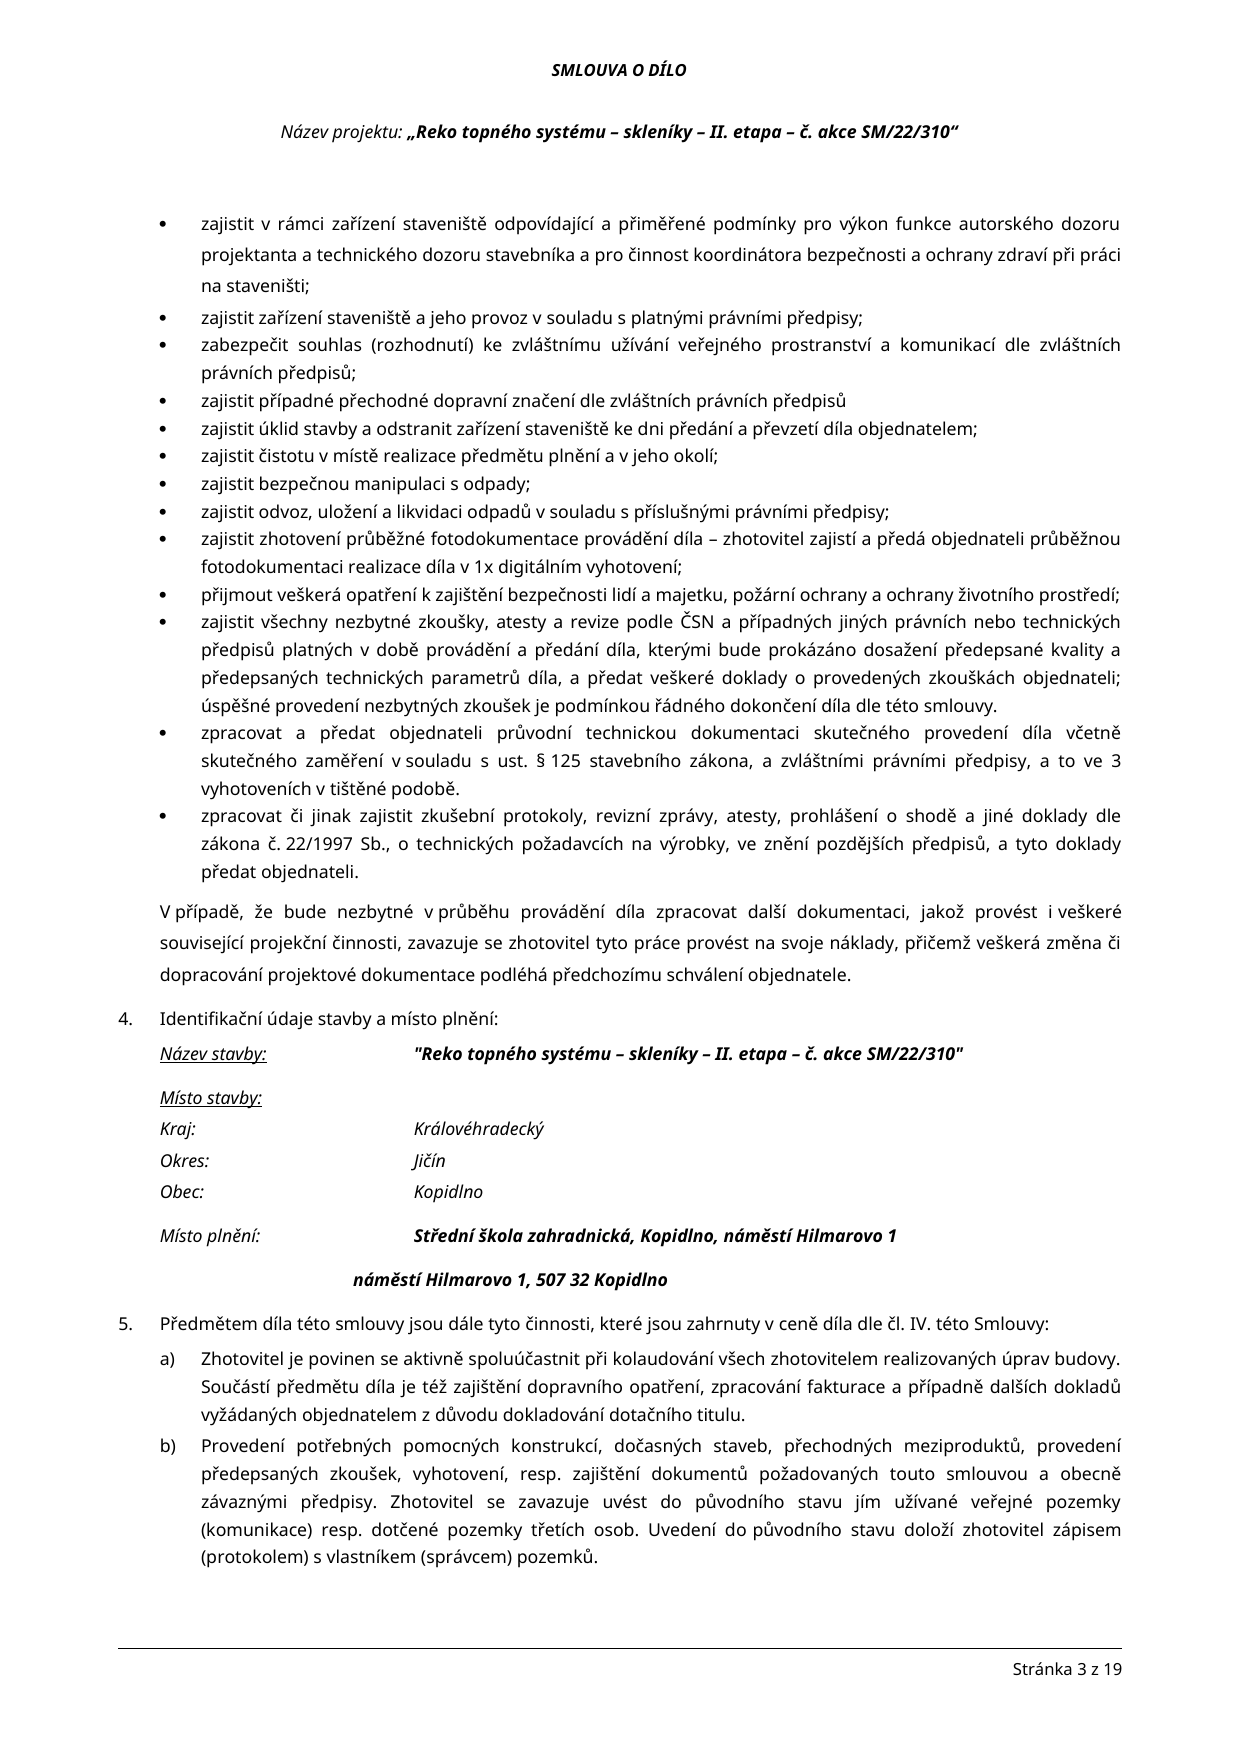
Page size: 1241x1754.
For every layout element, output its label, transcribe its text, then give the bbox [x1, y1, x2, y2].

text zpracovat či jinak zajistit zkušební protokoly, revizní zprávy, atesty, prohlášení o shodě a jiné doklady dle zákona č. 22/1997 Sb., o technických požadavcích na výrobky, ve znění pozdějších předpisů, a tyto doklady předat objednateli. [159, 804, 1122, 883]
text Předmětem díla této smlouvy jsou dále tyto činnosti, které jsou zahrnuty v ceně díla dle čl. IV. této Smlouvy: [118, 1311, 1122, 1335]
text zajistit zařízení staveniště a jeho provoz v souladu s platnými právními předpisy; [159, 305, 1122, 329]
text zajistit v rámci zařízení staveniště odpovídající a přiměřené podmínky pro výkon funkce autorského dozoru projektanta a technického dozoru stavebníka a pro činnost koordinátora bezpečnosti a ochrany zdraví při práci na staveništi; [159, 211, 1122, 298]
text zajistit čistotu v místě realizace předmětu plnění a v jeho okolí; [159, 444, 1122, 468]
text Místo stavby: [159, 1085, 1122, 1109]
text náměstí Hilmarovo 1, 507 32 Kopidlno [159, 1267, 1122, 1291]
text Obec: Kopidlno [159, 1179, 1122, 1204]
text zajistit úklid stavby a odstranit zařízení staveniště ke dni předání a převzetí díla objednatelem; [159, 416, 1122, 440]
text zajistit všechny nezbytné zkoušky, atesty a revize podle ČSN a případných jiných právních nebo technických předpisů platných v době provádění a předání díla, kterými bude prokázáno dosažení předepsané kvality a předepsaných technických parametrů díla, a předat veškeré doklady o provedených zkouškách objednateli; úspěšné provedení nezbytných zkoušek je podmínkou řádného dokončení díla dle této smlouvy. [159, 610, 1122, 717]
text Okres: Jičín [159, 1148, 1122, 1172]
text V případě, že bude nezbytné v průběhu provádění díla zpracovat další dokumentaci, jakož provést i veškeré související projekční činnosti, zavazuje se zhotovitel tyto práce provést na svoje náklady, přičemž veškerá změna či dopracování projektové dokumentace podléhá předchozímu schválení objednatele. [159, 899, 1122, 986]
text Zhotovitel je povinen se aktivně spoluúčastnit při kolaudování všech zhotovitelem realizovaných úprav budovy. Součástí předmětu díla je též zajištění dopravního opatření, zpracování fakturace a případně dalších dokladů vyžádaných objednatelem z důvodu dokladování dotačního titulu. [159, 1347, 1122, 1426]
text Provedení potřebných pomocných konstrukcí, dočasných staveb, přechodných meziproduktů, provedení předepsaných zkoušek, vyhotovení, resp. zajištění dokumentů požadovaných touto smlouvou a obecně závaznými předpisy. Zhotovitel se zavazuje uvést do původního stavu jím užívané veřejné pozemky (komunikace) resp. dotčené pozemky třetích osob. Uvedení do původního stavu doloží zhotovitel zápisem (protokolem) s vlastníkem (správcem) pozemků. [159, 1434, 1122, 1569]
text přijmout veškerá opatření k zajištění bezpečnosti lidí a majetku, požární ochrany a ochrany životního prostředí; [159, 582, 1122, 606]
text Identifikační údaje stavby a místo plnění: [118, 1006, 1122, 1030]
text zajistit bezpečnou manipulaci s odpady; [159, 471, 1122, 496]
text Místo plnění: Střední škola zahradnická, Kopidlno, náměstí Hilmarovo 1 [159, 1223, 1122, 1247]
text zajistit zhotovení průběžné fotodokumentace provádění díla – zhotovitel zajistí a předá objednateli průběžnou fotodokumentaci realizace díla v 1x digitálním vyhotovení; [159, 527, 1122, 579]
text Kraj: Královéhradecký [159, 1117, 1122, 1141]
text zajistit odvoz, uložení a likvidaci odpadů v souladu s příslušnými právními předpisy; [159, 499, 1122, 523]
text zajistit případné přechodné dopravní značení dle zvláštních právních předpisů [159, 388, 1122, 412]
text zpracovat a předat objednateli průvodní technickou dokumentaci skutečného provedení díla včetně skutečného zaměření v souladu s ust. § 125 stavebního zákona, a zvláštními právními předpisy, a to ve 3 vyhotoveních v tištěné podobě. [159, 721, 1122, 800]
text Název stavby: [159, 1042, 1122, 1066]
text zabezpečit souhlas (rozhodnutí) ke zvláštnímu užívání veřejného prostranství a komunikací dle zvláštních právních předpisů; [159, 333, 1122, 385]
